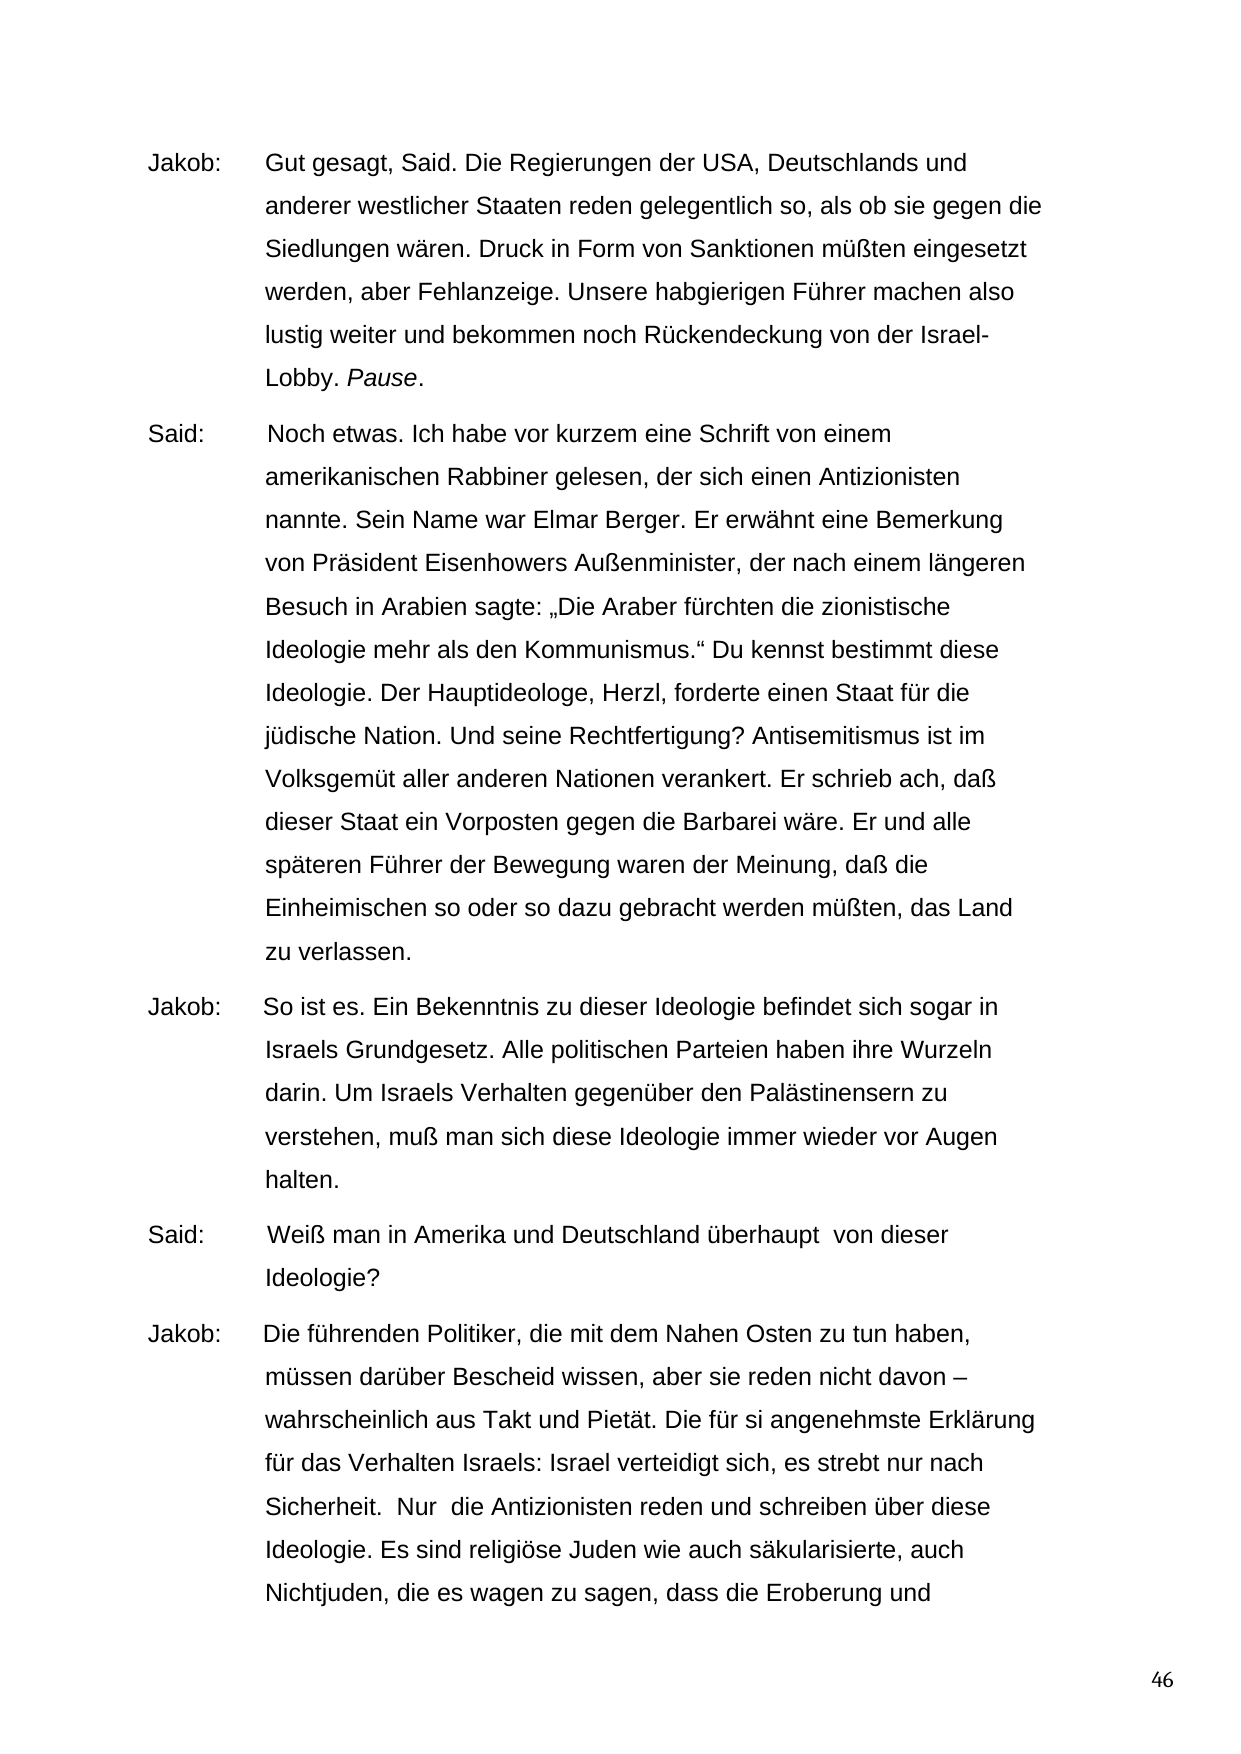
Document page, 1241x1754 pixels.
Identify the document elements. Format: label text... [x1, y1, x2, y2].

text Said: Weiß man in Amerika und Deutschland überhaupt von dieser Ideologie? [148, 1220, 1045, 1292]
text Said: Noch etwas. Ich habe vor kurzem eine Schrift von einem amerikanischen Rabbiner gelesen, der sich einen Antizionisten nannte. Sein Name war Elmar Berger. Er erwähnt eine Bemerkung von Präsident Eisenhowers Außenminister, der nach einem längeren Besuch in Arabien sagte: „Die Araber fürchten die zionistische Ideologie mehr als den Kommunismus.“ Du kennst bestimmt diese Ideologie. Der Hauptideologe, Herzl, forderte einen Staat für die jüdische Nation. Und seine Rechtfertigung? Antisemitismus ist im Volksgemüt aller anderen Nationen verankert. Er schrieb ach, daß dieser Staat ein Vorposten gegen die Barbarei wäre. Er und alle späteren Führer der Bewegung waren der Meinung, daß die Einheimischen so oder so dazu gebracht werden müßten, das Land zu verlassen. [148, 419, 1045, 965]
text Jakob: Gut gesagt, Said. Die Regierungen der USA, Deutschlands und anderer westlicher Staaten reden gelegentlich so, als ob sie gegen die Siedlungen wären. Druck in Form von Sanktionen müßten eingesetzt werden, aber Fehlanzeige. Unsere habgierigen Führer machen also lustig weiter und bekommen noch Rückendeckung von der Israel- Lobby. Pause. [148, 148, 1045, 392]
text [148, 1319, 1045, 1606]
text Jakob: So ist es. Ein Bekenntnis zu dieser Ideologie befindet sich sogar in Israels Grundgesetz. Alle politischen Parteien haben ihre Wurzeln darin. Um Israels Verhalten gegenüber den Palästinensern zu verstehen, muß man sich diese Ideologie immer wieder vor Augen halten. [148, 992, 1045, 1193]
